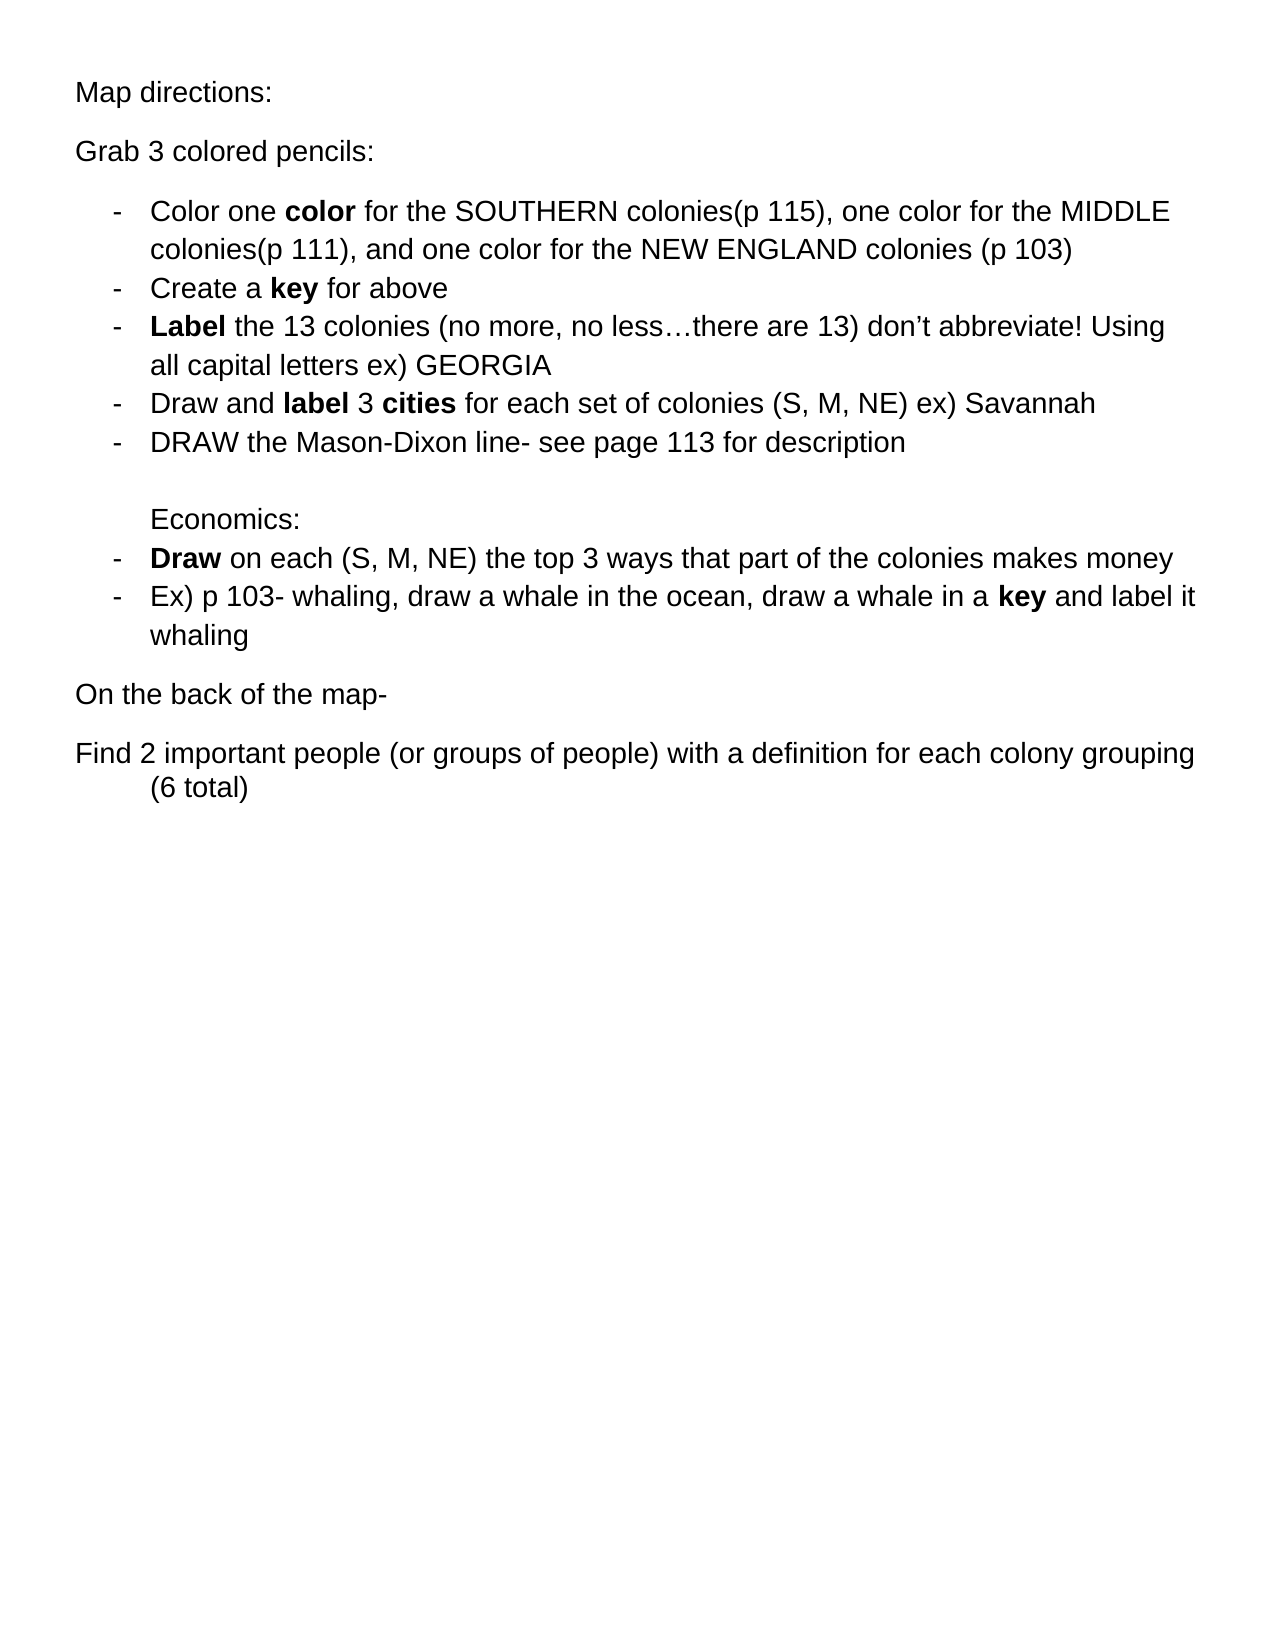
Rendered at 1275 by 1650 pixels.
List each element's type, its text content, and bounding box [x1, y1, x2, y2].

text Find 2 important people (or groups of people) with a definition for each colony grouping [75, 736, 1200, 770]
text (6 total) [75, 770, 1200, 803]
list Color one color for the SOUTHERN colonies(p 115), one color for the MIDDLE colonies(p 111), and one color for the NEW ENGLAND colonies (p 103) [112, 194, 1200, 266]
text Grab 3 colored pencils: [75, 134, 1200, 168]
list Ex) p 103- whaling, draw a whale in the ocean, draw a whale in a key and label it whaling [112, 579, 1200, 651]
text On the back of the map- [75, 677, 1200, 711]
list Economics: [150, 502, 1200, 536]
list Draw on each (S, M, NE) the top 3 ways that part of the colonies makes money [112, 541, 1200, 574]
text Map directions: [75, 75, 1200, 108]
list Create a key for above [112, 271, 1200, 304]
list Label the 13 colonies (no more, no less…there are 13) don’t abbreviate! Using all capital letters ex) GEORGIA [112, 309, 1200, 381]
list Draw and label 3 cities for each set of colonies (S, M, NE) ex) Savannah [112, 386, 1200, 420]
list DRAW the Mason-Dixon line- see page 113 for description [112, 425, 1200, 458]
